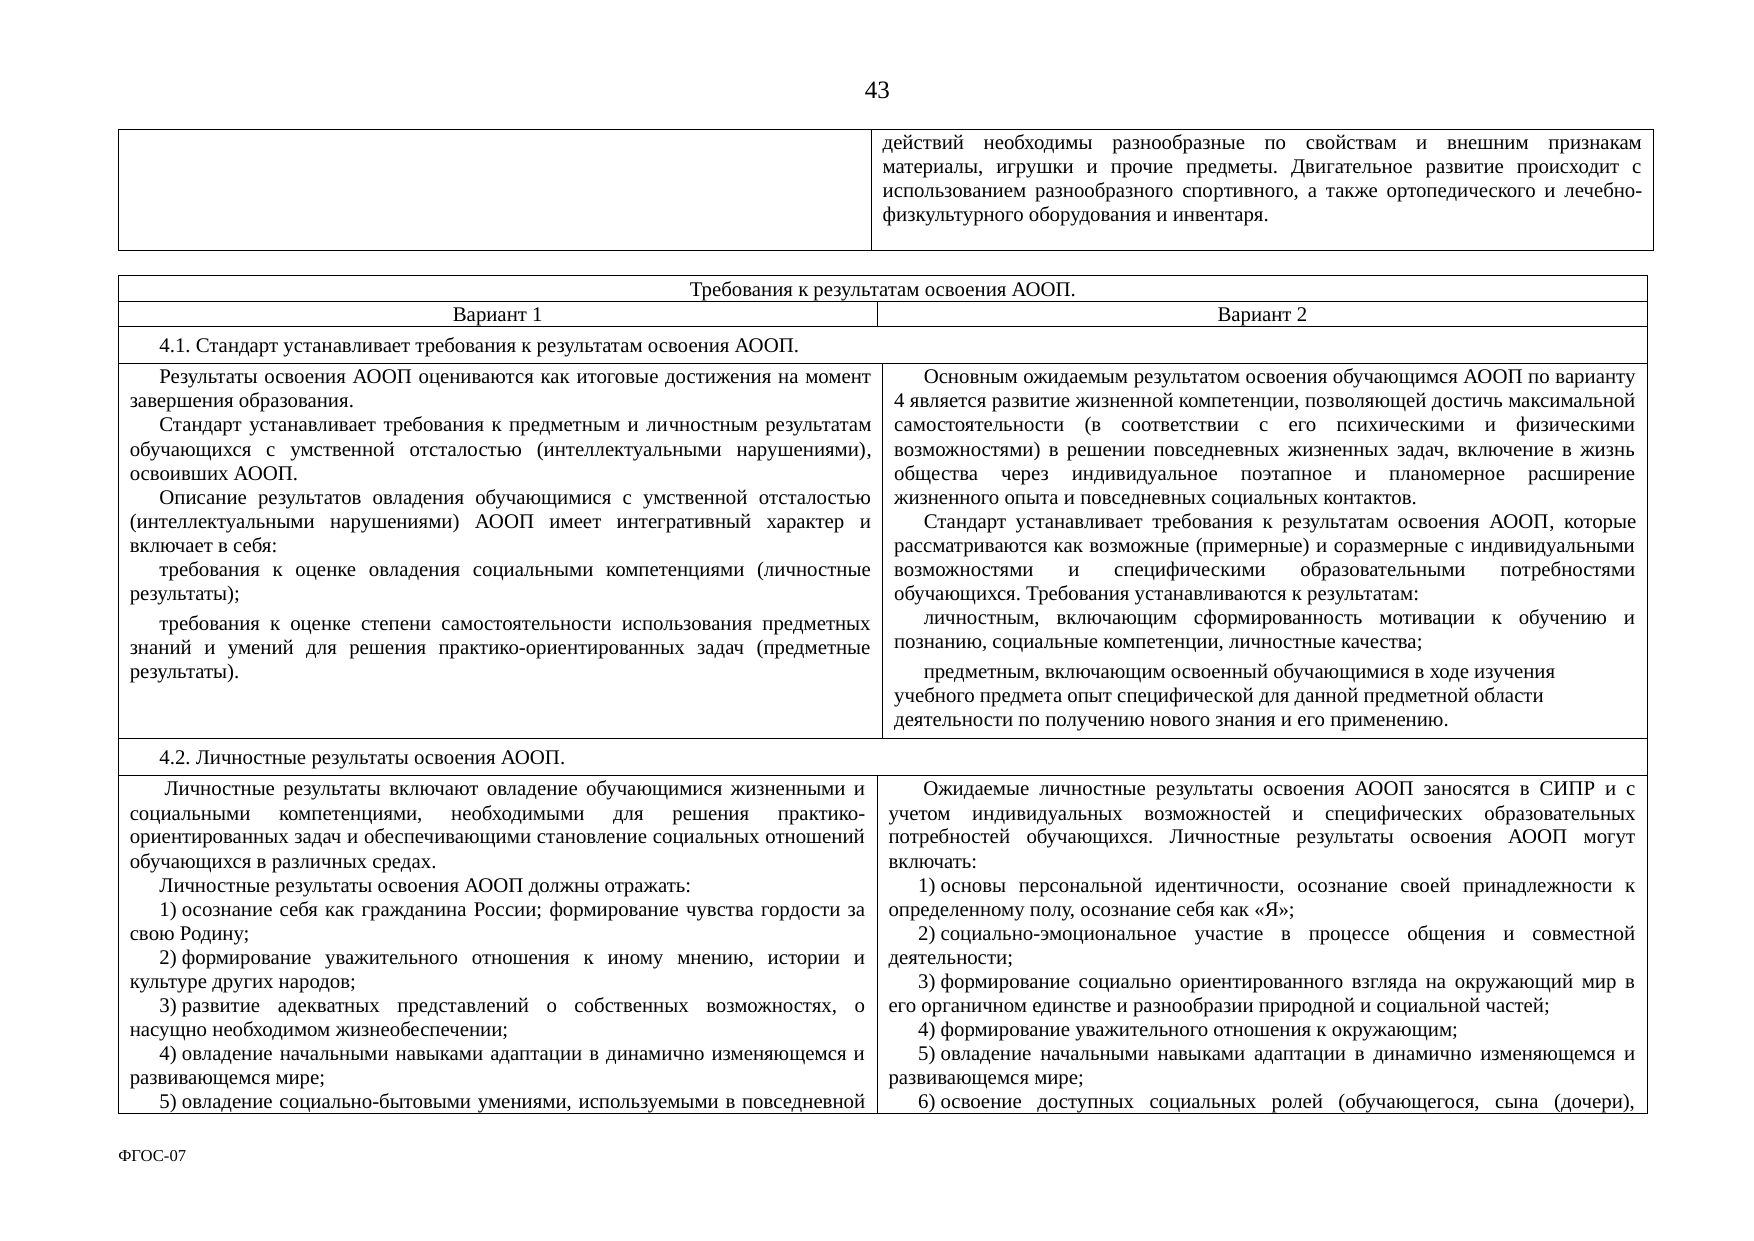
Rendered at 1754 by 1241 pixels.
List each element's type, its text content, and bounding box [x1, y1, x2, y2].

table_cell Результаты освоения АООП оцениваются как итоговые достижения на момент завершения образования. Стандарт устанавливает требования к предметным и личностным результатам обучающихся с умственной отсталостью (интеллектуальными нарушениями), освоивших АООП. Описание результатов овладения обучающимися с умственной отсталостью (интеллектуальными нарушениями) АООП имеет интегративный характер и включает в себя: требования к оценке овладения социальными компетенциями (личностные результаты); требования к оценке степени самостоятельности использования предметных знаний и умений для решения практико-ориентированных задач (предметные результаты). [119, 364, 882, 738]
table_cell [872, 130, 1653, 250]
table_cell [119, 776, 877, 1113]
table_cell 4.2. Личностные результаты освоения АООП. [119, 739, 1647, 775]
table_cell Основным ожидаемым результатом освоения обучающимся АООП по варианту 4 является развитие жизненной компетенции, позволяющей достичь максимальной самостоятельности (в соответствии с его психическими и физическими возможностями) в решении повседневных жизненных задач, включение в жизнь общества через индивидуальное поэтапное и планомерное расширение жизненного опыта и повседневных социальных контактов. Стандарт устанавливает требования к результатам освоения АООП, которые рассматриваются как возможные (примерные) и соразмерные с индивидуальными возможностями и специфическими образовательными потребностями обучающихся. Требования устанавливаются к результатам: личностным, включающим сформированность мотивации к обучению и познанию, социальные компетенции, личностные качества; предметным, включающим освоенный обучающимися в ходе изучения учебного предмета опыт специфической для данной предметной области деятельности по получению нового знания и его применению. [883, 364, 1647, 738]
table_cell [878, 776, 1647, 1113]
table_header Требования к результатам освоения АООП. [119, 276, 1647, 301]
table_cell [119, 130, 871, 250]
table_cell Вариант 2 [878, 302, 1647, 326]
table_cell 4.1. Стандарт устанавливает требования к результатам освоения АООП. [119, 327, 1647, 363]
table_cell Вариант 1 [119, 302, 877, 326]
